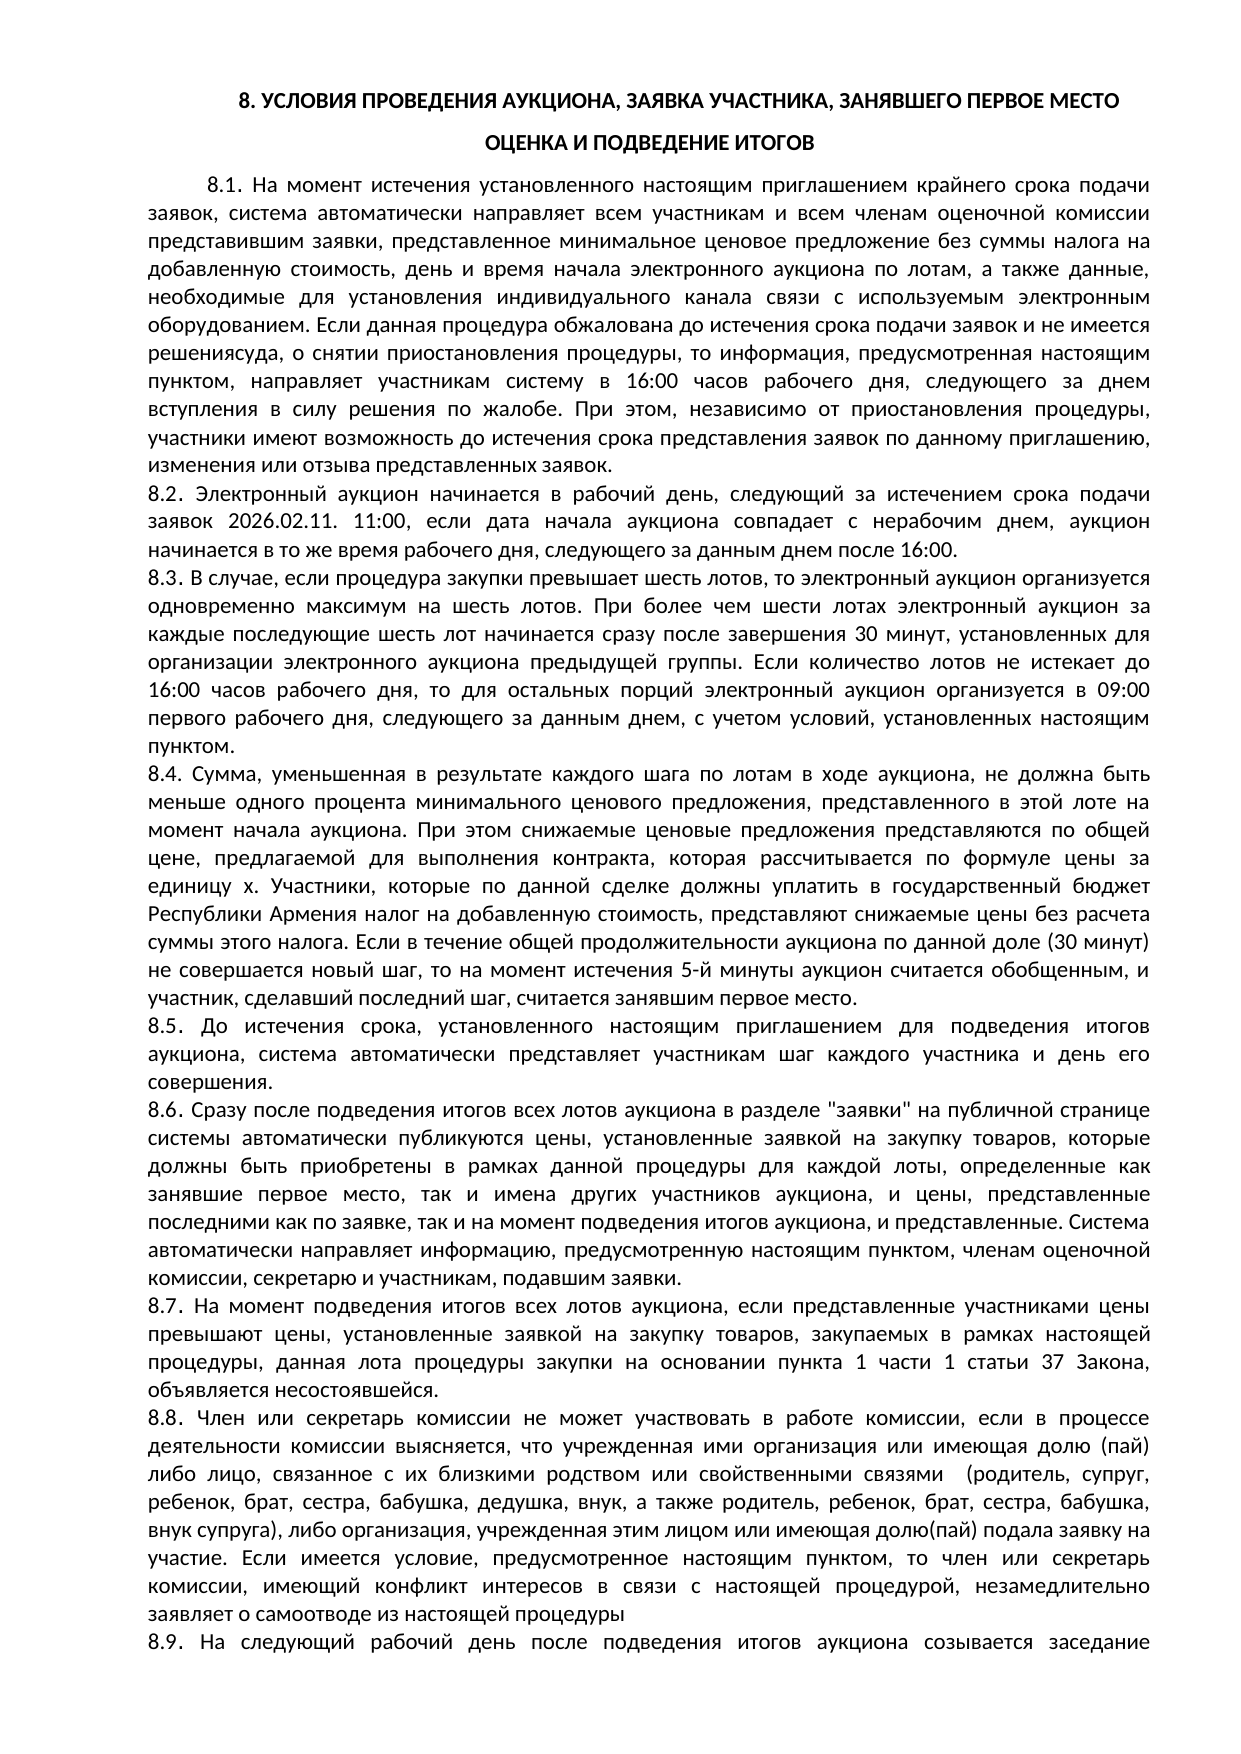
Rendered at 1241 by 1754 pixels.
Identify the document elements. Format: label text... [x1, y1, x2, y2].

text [148, 1627, 1152, 1656]
text 8.8․ Член или секретарь комиссии не может участвовать в работе комиссии, если в процессе деятельности комиссии выясняется, что учрежденная ими организация или имеющая долю (пай) либо лицо, связанное с их близкими родством или свойственными связями (родитель, супруг, ребенок, брат, сестра, бабушка, дедушка, внук, а также родитель, ребенок, брат, сестра, бабушка, внук супруга), либо организация, учрежденная этим лицом или имеющая долю(пай) подала заявку на участие. Если имеется условие, предусмотренное настоящим пунктом, то член или секретарь комиссии, имеющий конфликт интересов в связи с настоящей процедурой, незамедлительно заявляет о самоотводе из настоящей процедуры [148, 1403, 1152, 1627]
text 8.3․ В случае, если процедура закупки превышает шесть лотов, то электронный аукцион организуется одновременно максимум на шесть лотов. При более чем шести лотах электронный аукцион за каждые последующие шесть лот начинается сразу после завершения 30 минут, установленных для организации электронного аукциона предыдущей группы. Если количество лотов не истекает до 16:00 часов рабочего дня, то для остальных порций электронный аукцион организуется в 09:00 первого рабочего дня, следующего за данным днем, с учетом условий, установленных настоящим пунктом. [148, 563, 1152, 759]
text 8.2․ Электронный аукцион начинается в рабочий день, следующий за истечением срока подачи заявок 2026.02.11. 11:00 , если дата начала аукциона совпадает с нерабочим днем, аукцион начинается в то же время рабочего дня, следующего за данным днем после 16:00. [148, 479, 1152, 563]
text 8.7․ На момент подведения итогов всех лотов аукциона, если представленные участниками цены превышают цены, установленные заявкой на закупку товаров, закупаемых в рамках настоящей процедуры, данная лота процедуры закупки на основании пункта 1 части 1 статьи 37 Закона, объявляется несостоявшейся. [148, 1291, 1152, 1403]
text 8.6․ Сразу после подведения итогов всех лотов аукциона в разделе "заявки" на публичной странице системы автоматически публикуются цены, установленные заявкой на закупку товаров, которые должны быть приобретены в рамках данной процедуры для каждой лоты, определенные как занявшие первое место, так и имена других участников аукциона, и цены, представленные последними как по заявке, так и на момент подведения итогов аукциона, и представленные. Система автоматически направляет информацию, предусмотренную настоящим пунктом, членам оценочной комиссии, секретарю и участникам, подавшим заявки. [148, 1095, 1152, 1291]
text 8.1․ На момент истечения установленного настоящим приглашением крайнего срока подачи заявок, система автоматически направляет всем участникам и всем членам оценочной комиссии представившим заявки, представленное минимальное ценовое предложение без суммы налога на добавленную стоимость, день и время начала электронного аукциона по лотам, а также данные, необходимые для установления индивидуального канала связи с используемым электронным оборудованием. Если данная процедура обжалована до истечения срока подачи заявок и не имеется решениясуда, о снятии приостановления процедуры, то информация, предусмотренная настоящим пунктом, направляет участникам систему в 16:00 часов рабочего дня, следующего за днем вступления в силу решения по жалобе. При этом, независимо от приостановления процедуры, участники имеют возможность до истечения срока представления заявок по данному приглашению, изменения или отзыва представленных заявок. [148, 170, 1152, 479]
text 8. УСЛОВИЯ ПРОВЕДЕНИЯ АУКЦИОНА, ЗАЯВКА УЧАСТНИКА, ЗАНЯВШЕГО ПЕРВОЕ МЕСТО ОЦЕНКА И ПОДВЕДЕНИЕ ИТОГОВ [148, 86, 1152, 156]
text 8.5․ До истечения срока, установленного настоящим приглашением для подведения итогов аукциона, система автоматически представляет участникам шаг каждого участника и день его совершения. [148, 1011, 1152, 1095]
text 8.4. Сумма, уменьшенная в результате каждого шага по лотам в ходе аукциона, не должна быть меньше одного процента минимального ценового предложения, представленного в этой лоте на момент начала аукциона. При этом снижаемые ценовые предложения представляются по общей цене, предлагаемой для выполнения контракта, которая рассчитывается по формуле цены за единицу x. Участники, которые по данной сделке должны уплатить в государственный бюджет Республики Армения налог на добавленную стоимость, представляют снижаемые цены без расчета суммы этого налога. Если в течение общей продолжительности аукциона по данной доле (30 минут) не совершается новый шаг, то на момент истечения 5-й минуты аукцион считается обобщенным, и участник, сделавший последний шаг, считается занявшим первое место. [148, 759, 1152, 1011]
